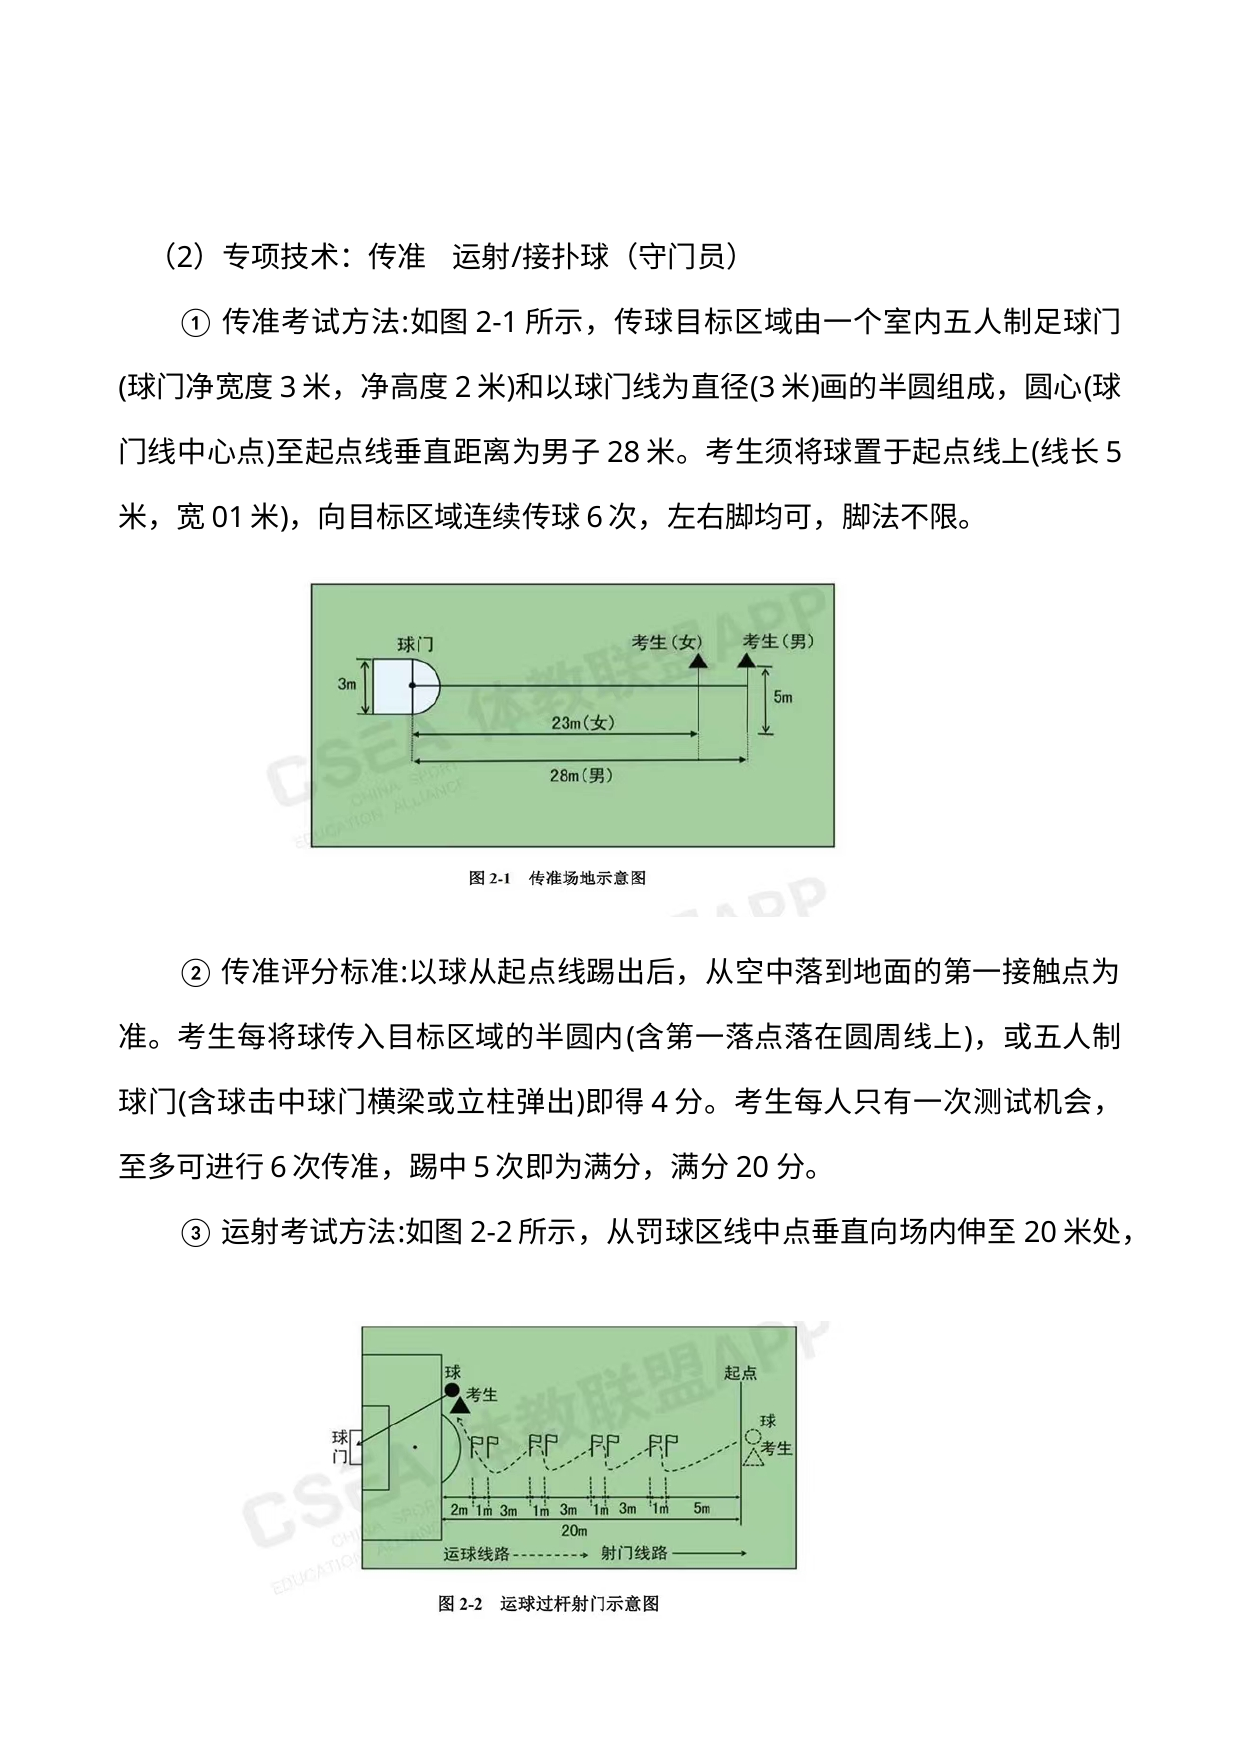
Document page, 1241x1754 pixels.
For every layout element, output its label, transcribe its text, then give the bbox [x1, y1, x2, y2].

picture [178, 1321, 920, 1622]
list 专项技术：传准 运射/接扑球（守门员） [118, 222, 1122, 287]
picture [263, 577, 862, 917]
text ①传准考试方法:如图2-1所示，传球目标区域由一个室内五人制足球门(球门净宽度3米，净高度2米)和以球门线为直径(3米)画的半圆组成，圆心(球门线中心点)至起点线垂直距离为男子28米。考生须将球置于起点线上(线长5米，宽01米)，向目标区域连续传球6次，左右脚均可，脚法不限。 [118, 287, 1122, 547]
